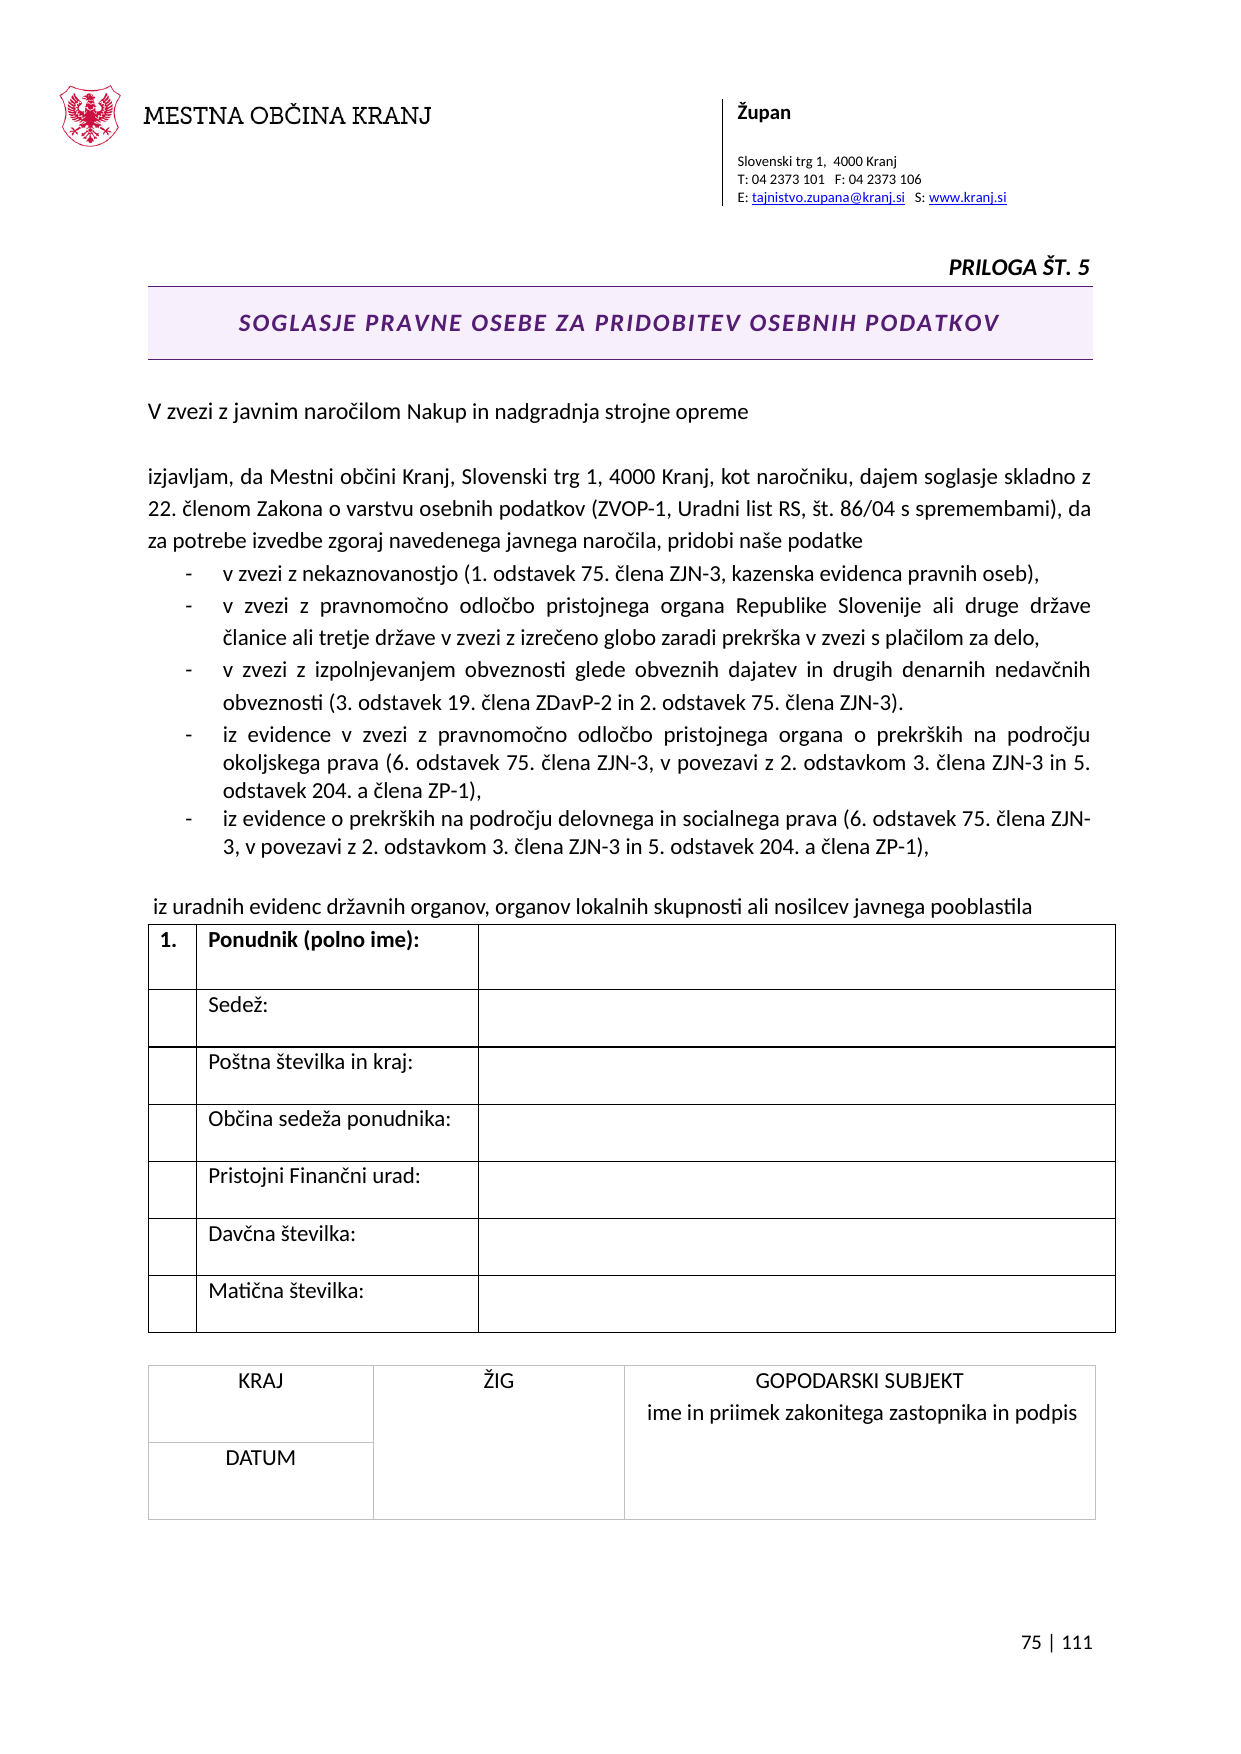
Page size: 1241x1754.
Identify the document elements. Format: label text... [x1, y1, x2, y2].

table_cell [479, 1048, 1115, 1103]
table_cell [479, 1276, 1115, 1332]
table_cell [149, 990, 196, 1046]
table_cell Poštna številka in kraj: [197, 1048, 478, 1103]
list v zvezi z izpolnjevanjem obveznosti glede obveznih dajatev in drugih denarnih nedavčnih obveznosti (3. odstavek 19. člena ZDavP-2 in 2. odstavek 75. člena ZJN-3). [185, 655, 1093, 716]
table_cell [479, 1219, 1115, 1275]
text SOGLASJE PRAVNE OSEBE ZA PRIDOBITEV OSEBNIH PODATKOV [148, 287, 1093, 359]
table_cell Matična številka: [197, 1276, 478, 1332]
text V zvezi z javnim naročilom [148, 396, 1093, 426]
list iz evidence o prekrških na področju delovnega in socialnega prava (6. odstavek 75. člena ZJN-3, v povezavi z 2. odstavkom 3. člena ZJN-3 in 5. odstavek 204. a člena ZP-1), [185, 804, 1093, 860]
table_cell [479, 1105, 1115, 1161]
list v zvezi z pravnomočno odločbo pristojnega organa Republike Slovenije ali druge države članice ali tretje države v zvezi z izrečeno globo zaradi prekrška v zvezi s plačilom za delo, [185, 591, 1093, 651]
list v zvezi z nekaznovanostjo (1. odstavek 75. člena ZJN-3, kazenska evidenca pravnih oseb), [185, 559, 1093, 587]
table_cell Sedež: [197, 990, 478, 1046]
list iz evidence v zvezi z pravnomočno odločbo pristojnega organa o prekrških na področju okoljskega prava (6. odstavek 75. člena ZJN-3, v povezavi z 2. odstavkom 3. člena ZJN-3 in 5. odstavek 204. a člena ZP-1), [185, 720, 1093, 804]
table_cell DATUM [149, 1443, 373, 1519]
table_header GOPODARSKI SUBJEKT ime in priimek zakonitega zastopnika in podpis [625, 1366, 1095, 1519]
table_cell [149, 1048, 196, 1103]
text izjavljam, da Mestni občini Kranj, Slovenski trg 1, 4000 Kranj, kot naročniku, dajem soglasje skladno z 22. členom Zakona o varstvu osebnih podatkov (ZVOP-1, Uradni list RS, št. 86/04 s spremembami), da za potrebe izvedbe zgoraj navedenega javnega naročila, pridobi naše podatke [148, 462, 1093, 555]
table_header [479, 925, 1115, 989]
table_header 1. [149, 925, 196, 989]
table_cell Pristojni Finančni urad: [197, 1162, 478, 1218]
table_header Ponudnik (polno ime): [197, 925, 478, 989]
table_cell Davčna številka: [197, 1219, 478, 1275]
text PRILOGA ŠT. 5 [148, 252, 1092, 281]
table_cell [479, 1162, 1115, 1218]
table_cell [479, 990, 1115, 1046]
table_cell [149, 1162, 196, 1218]
table_header ŽIG [374, 1366, 624, 1519]
table_cell Občina sedeža ponudnika: [197, 1105, 478, 1161]
table_header KRAJ [149, 1366, 373, 1442]
table_cell [149, 1219, 196, 1275]
table_cell [149, 1105, 196, 1161]
text iz uradnih evidenc državnih organov, organov lokalnih skupnosti ali nosilcev javnega pooblastila [148, 892, 1093, 920]
table_cell [149, 1276, 196, 1332]
